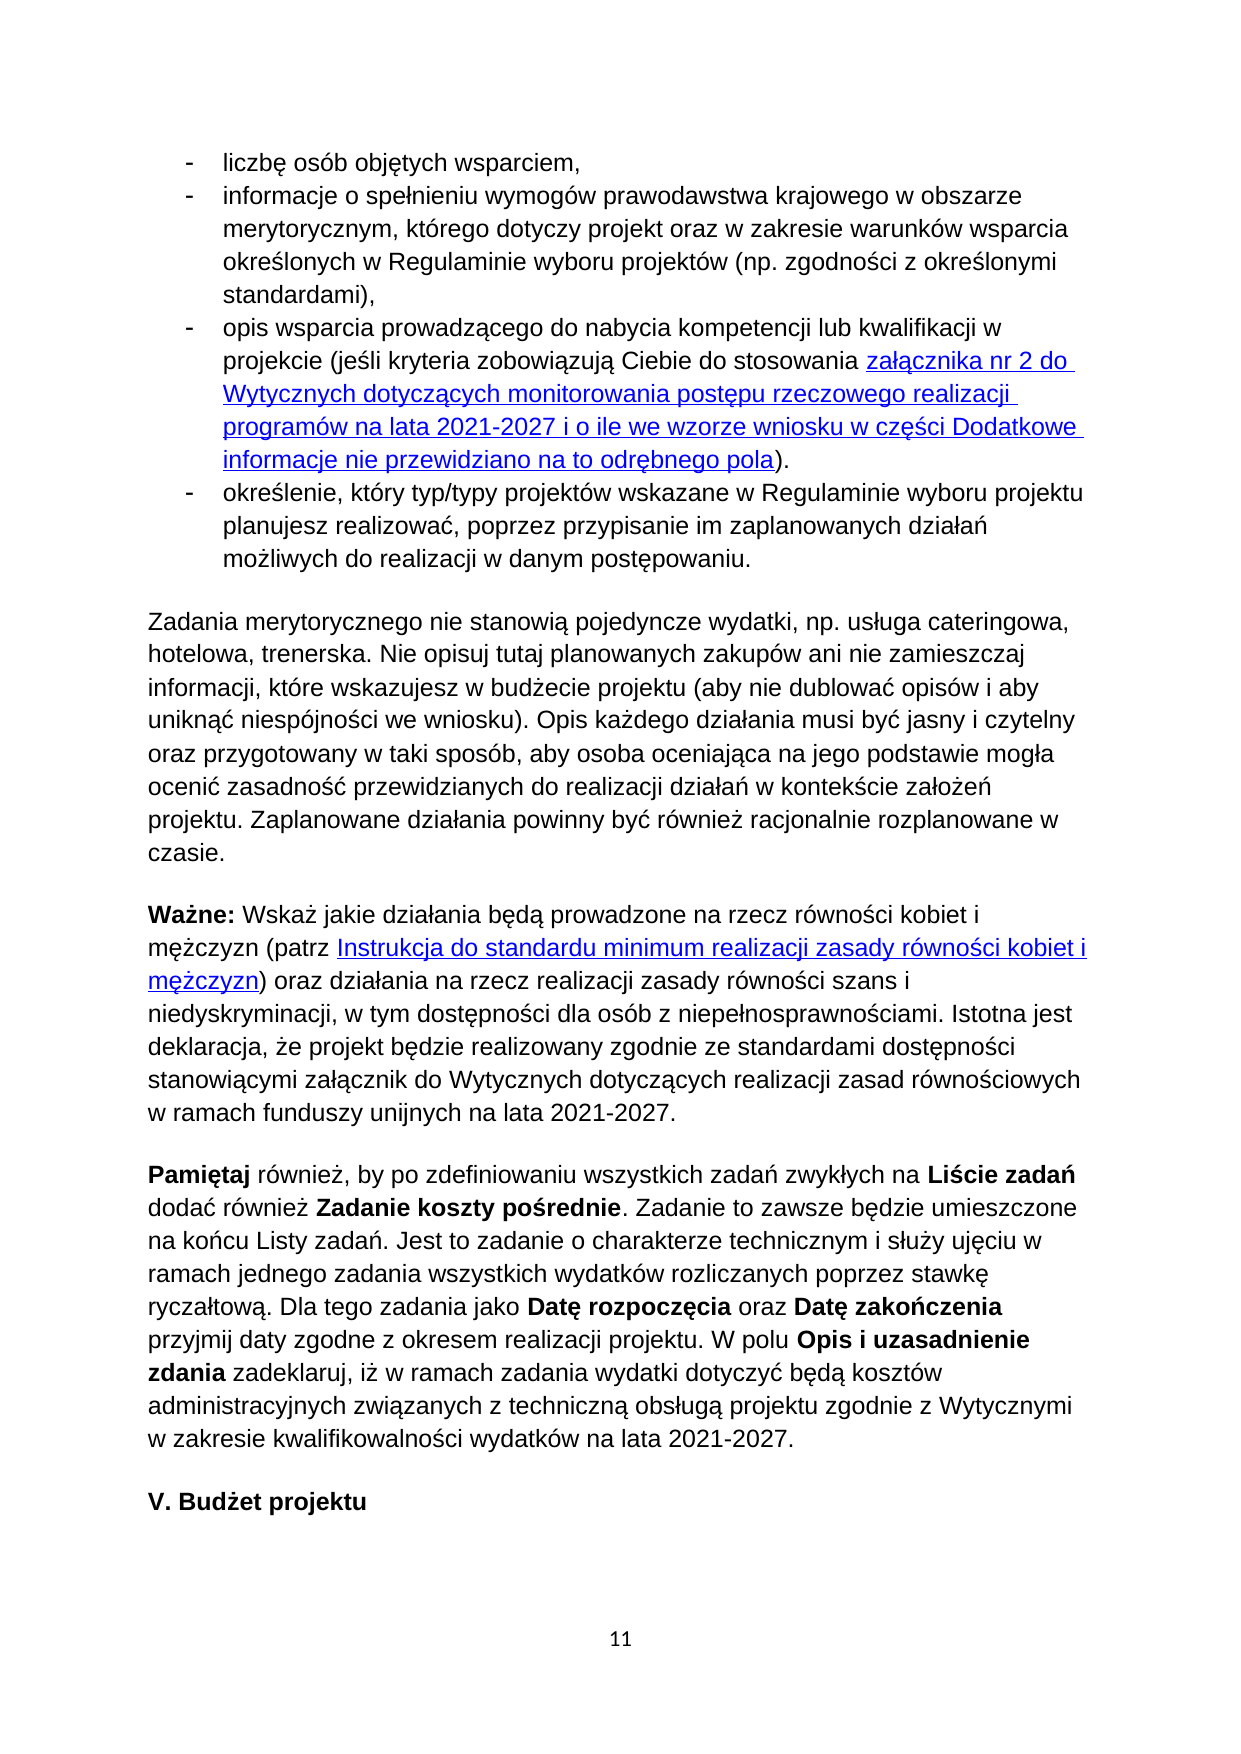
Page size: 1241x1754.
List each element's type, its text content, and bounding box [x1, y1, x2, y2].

text Ważne: Wskaż jakie działania będą prowadzone na rzecz równości kobiet i mężczyzn (patrz Instrukcja do standardu minimum realizacji zasady równości kobiet i mężczyzn) oraz działania na rzecz realizacji zasady równości szans i niedyskryminacji, w tym dostępności dla osób z niepełnosprawnościami. Istotna jest deklaracja, że projekt będzie realizowany zgodnie ze standardami dostępności stanowiącymi załącznik do Wytycznych dotyczących realizacji zasad równościowych w ramach funduszy unijnych na lata 2021-2027. [148, 900, 1093, 1127]
list informacje o spełnieniu wymogów prawodawstwa krajowego w obszarze merytorycznym, którego dotyczy projekt oraz w zakresie warunków wsparcia określonych w Regulaminie wyboru projektów (np. zgodności z określonymi standardami), [185, 181, 1093, 309]
subtitle V. Budżet projektu [148, 1486, 1093, 1515]
text Zadania merytorycznego nie stanowią pojedyncze wydatki, np. usługa cateringowa, hotelowa, trenerska. Nie opisuj tutaj planowanych zakupów ani nie zamieszczaj informacji, które wskazujesz w budżecie projektu (aby nie dublować opisów i aby uniknąć niespójności we wniosku). Opis każdego działania musi być jasny i czytelny oraz przygotowany w taki sposób, aby osoba oceniająca na jego podstawie mogła ocenić zasadność przewidzianych do realizacji działań w kontekście założeń projektu. Zaplanowane działania powinny być również racjonalnie rozplanowane w czasie. [148, 606, 1093, 866]
list określenie, który typ/typy projektów wskazane w Regulaminie wyboru projektu planujesz realizować, poprzez przypisanie im zaplanowanych działań możliwych do realizacji w danym postępowaniu. [185, 478, 1093, 573]
text Pamiętaj również, by po zdefiniowaniu wszystkich zadań zwykłych na Liście zadań dodać również Zadanie koszty pośrednie. Zadanie to zawsze będzie umieszczone na końcu Listy zadań. Jest to zadanie o charakterze technicznym i służy ujęciu w ramach jednego zadania wszystkich wydatków rozliczanych poprzez stawkę ryczałtową. Dla tego zadania jako Datę rozpoczęcia oraz Datę zakończenia przyjmij daty zgodne z okresem realizacji projektu. W polu Opis i uzasadnienie zdania zadeklaruj, iż w ramach zadania wydatki dotyczyć będą kosztów administracyjnych związanych z techniczną obsługą projektu zgodnie z Wytycznymi w zakresie kwalifikowalności wydatków na lata 2021-2027. [148, 1160, 1093, 1453]
list liczbę osób objętych wsparciem, [185, 148, 1093, 176]
list opis wsparcia prowadzącego do nabycia kompetencji lub kwalifikacji w projekcie (jeśli kryteria zobowiązują Ciebie do stosowania załącznika nr 2 do Wytycznych dotyczących monitorowania postępu rzeczowego realizacji programów na lata 2021-2027 i o ile we wzorze wniosku w części Dodatkowe informacje nie przewidziano na to odrębnego pola). [185, 313, 1093, 474]
